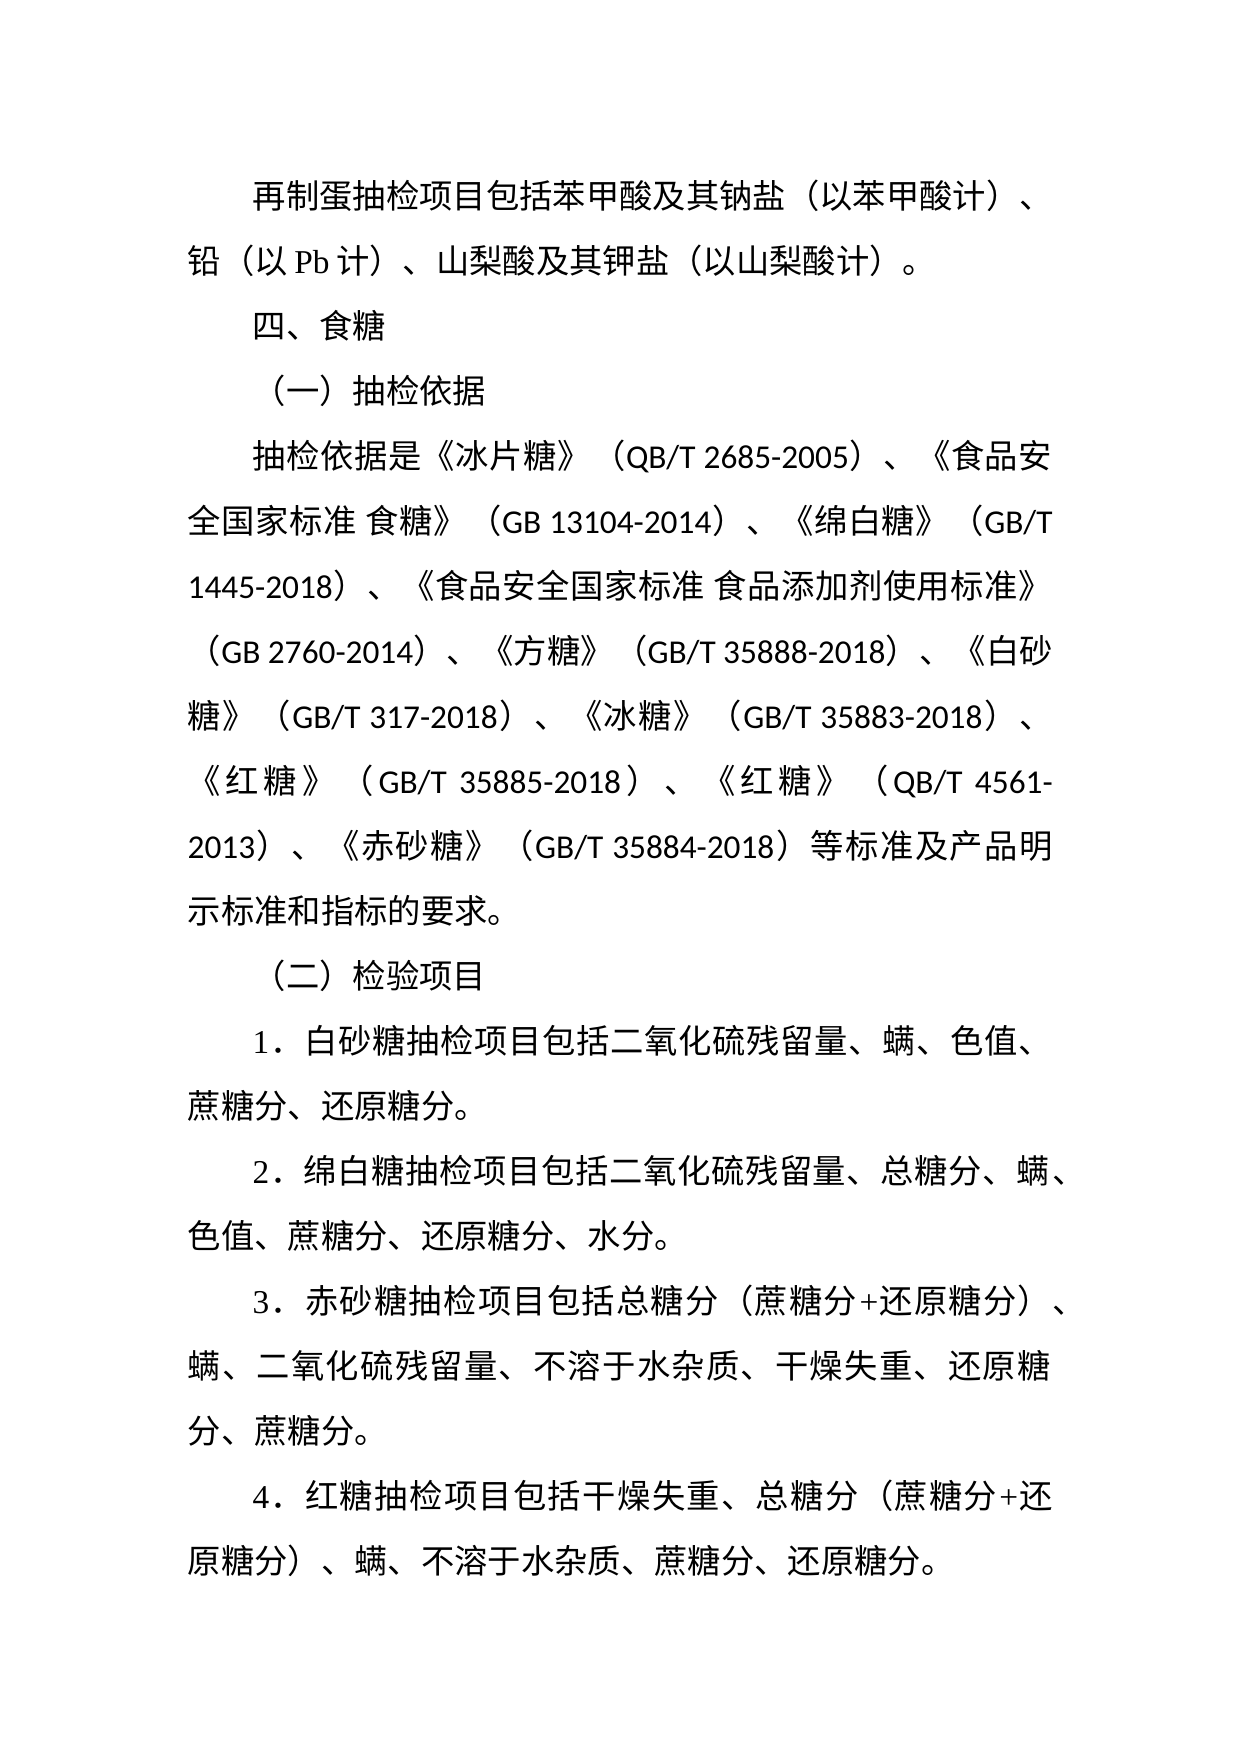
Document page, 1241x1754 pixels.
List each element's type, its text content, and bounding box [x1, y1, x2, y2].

text 2．绵白糖抽检项目包括二氧化硫残留量、总糖分、螨、色值、蔗糖分、还原糖分、水分。 [187, 1137, 1053, 1267]
text 3．赤砂糖抽检项目包括总糖分（蔗糖分+还原糖分）、螨、二氧化硫残留量、不溶于水杂质、干燥失重、还原糖分、蔗糖分。 [187, 1267, 1053, 1462]
text 1．白砂糖抽检项目包括二氧化硫残留量、螨、色值、蔗糖分、还原糖分。 [187, 1007, 1053, 1137]
text 4．红糖抽检项目包括干燥失重、总糖分（蔗糖分+还原糖分）、螨、不溶于水杂质、蔗糖分、还原糖分。 [187, 1462, 1053, 1592]
list 抽检依据是《冰片糖》（QB/T 2685-2005）、《食品安全国家标准 食糖》（GB 13104-2014）、《绵白糖》（GB/T 1445-2018）、《食品安全国家标准 食品添加剂使用标准》（GB 2760-2014）、《方糖》（GB/T 35888-2018）、《白砂糖》（GB/T 317-2018）、《冰糖》（GB/T 35883-2018）、《红糖》（GB/T 35885-2018）、《红糖》（QB/T 4561-2013）、《赤砂糖》（GB/T 35884-2018）等标准及产品明示标准和指标的要求。 [187, 422, 1053, 942]
list （一）抽检依据 [187, 357, 1053, 422]
text 四、食糖 [187, 292, 1053, 357]
text 再制蛋抽检项目包括苯甲酸及其钠盐（以苯甲酸计）、铅（以Pb计）、山梨酸及其钾盐（以山梨酸计）。 [187, 162, 1053, 292]
list （二）检验项目 [187, 942, 1053, 1007]
